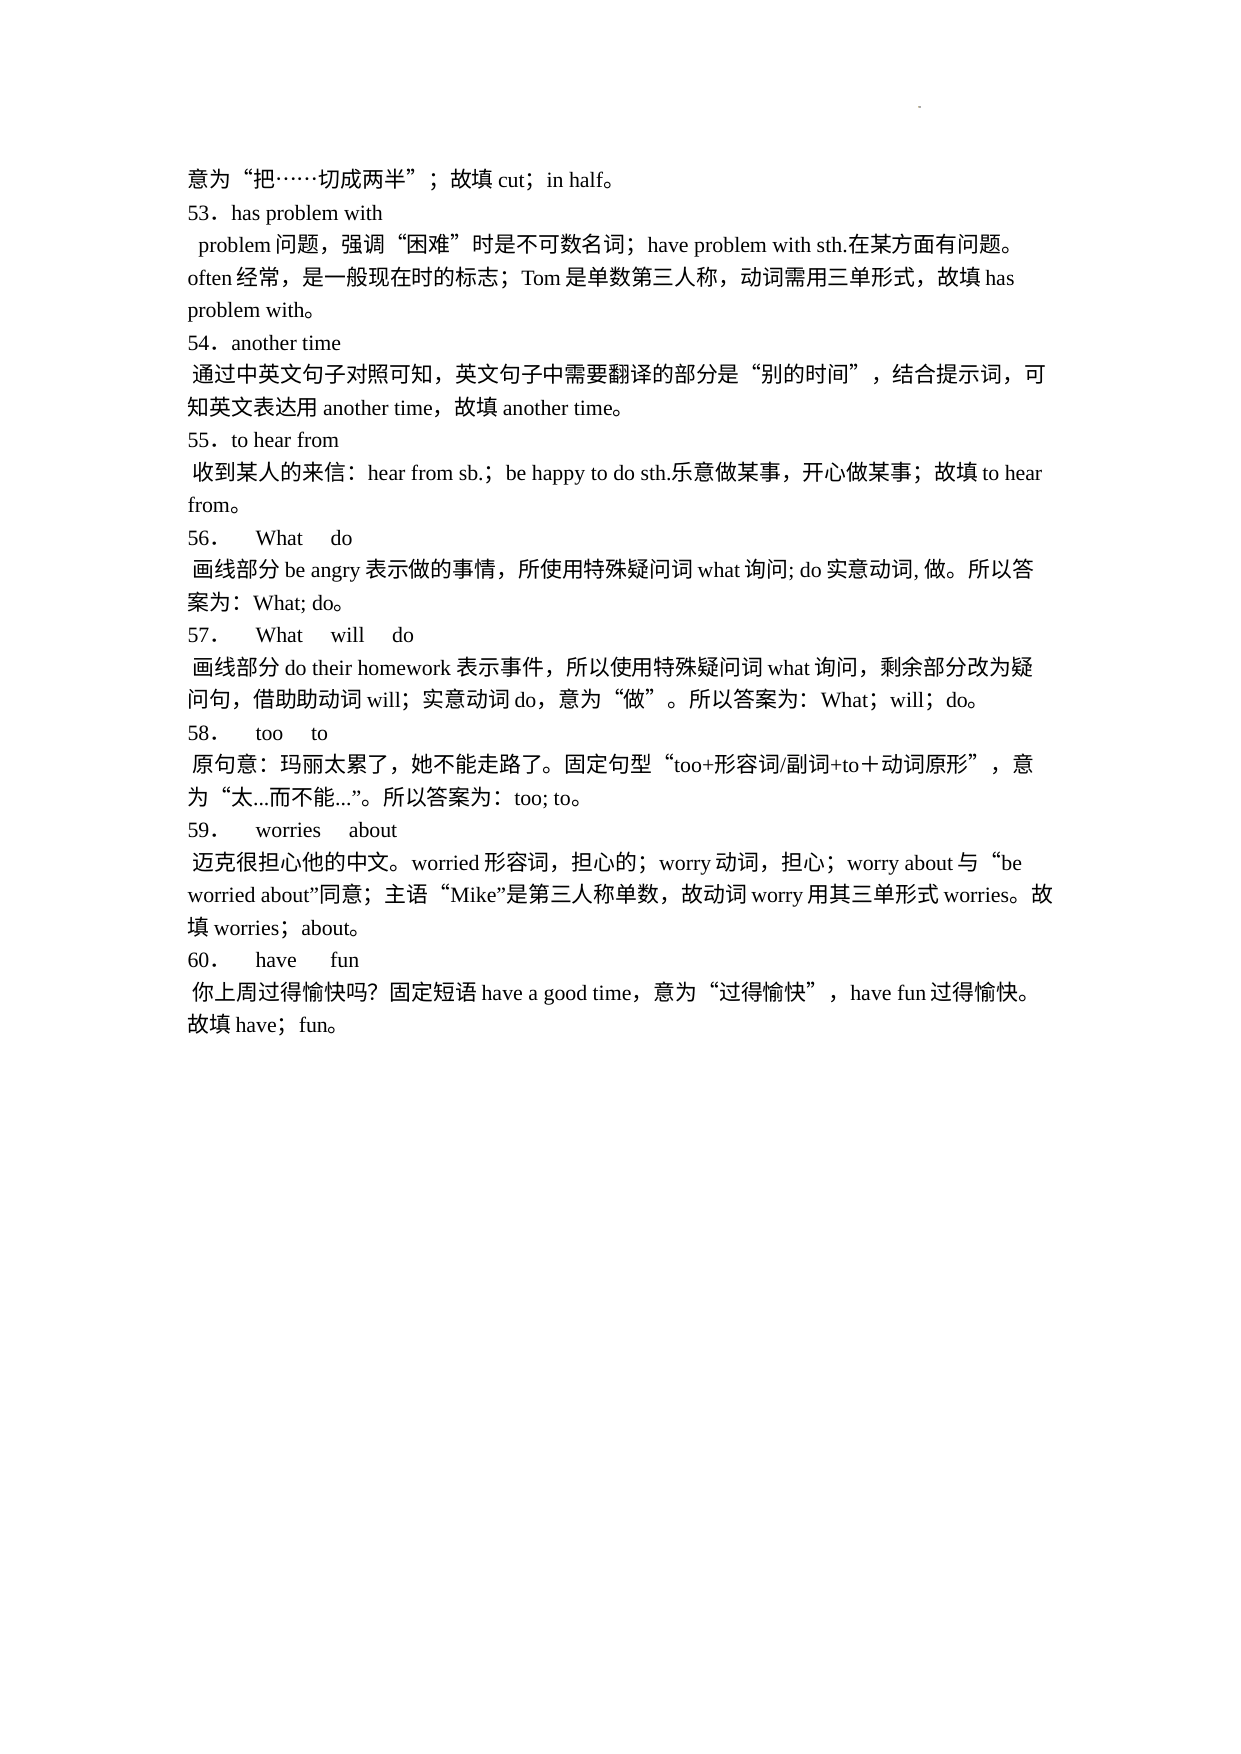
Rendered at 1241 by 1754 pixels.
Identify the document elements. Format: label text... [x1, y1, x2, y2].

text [187, 162, 1053, 194]
text 画线部分be angry表示做的事情，所使用特殊疑问词what询问; do实意动词, 做。所以答案为：What; do。 [187, 552, 1053, 617]
text 55．to hear from [187, 422, 1053, 454]
text 58． too to [187, 714, 1053, 747]
text 你上周过得愉快吗？固定短语have a good time，意为“过得愉快”，have fun过得愉快。故填have；fun。 [187, 974, 1053, 1039]
text 迈克很担心他的中文。worried形容词，担心的；worry动词，担心；worry about与“be worried about”同意；主语“Mike”是第三人称单数，故动词worry用其三单形式worries。故填worries；about。 [187, 844, 1053, 942]
text 54．another time [187, 324, 1053, 357]
text 原句意：玛丽太累了，她不能走路了。固定句型“too+形容词/副词+to＋动词原形”，意为“太...而不能...”。所以答案为：too; to。 [187, 747, 1053, 812]
text 57． What will do [187, 617, 1053, 649]
text 通过中英文句子对照可知，英文句子中需要翻译的部分是“别的时间”，结合提示词，可知英文表达用another time，故填another time。 [187, 357, 1053, 422]
text 60． have fun [187, 942, 1053, 974]
text 56． What do [187, 519, 1053, 552]
text 收到某人的来信：hear from sb.；be happy to do sth.乐意做某事，开心做某事；故填to hear from。 [187, 454, 1053, 519]
text 53．has problem with [187, 194, 1053, 227]
text problem问题，强调“困难”时是不可数名词；have problem with sth.在某方面有问题。often经常，是一般现在时的标志；Tom是单数第三人称，动词需用三单形式，故填has problem with。 [187, 227, 1053, 324]
text 59． worries about [187, 812, 1053, 844]
text 画线部分do their homework 表示事件，所以使用特殊疑问词what询问，剩余部分改为疑问句，借助助动词will；实意动词do，意为“做”。所以答案为：What；will；do。 [187, 649, 1053, 714]
